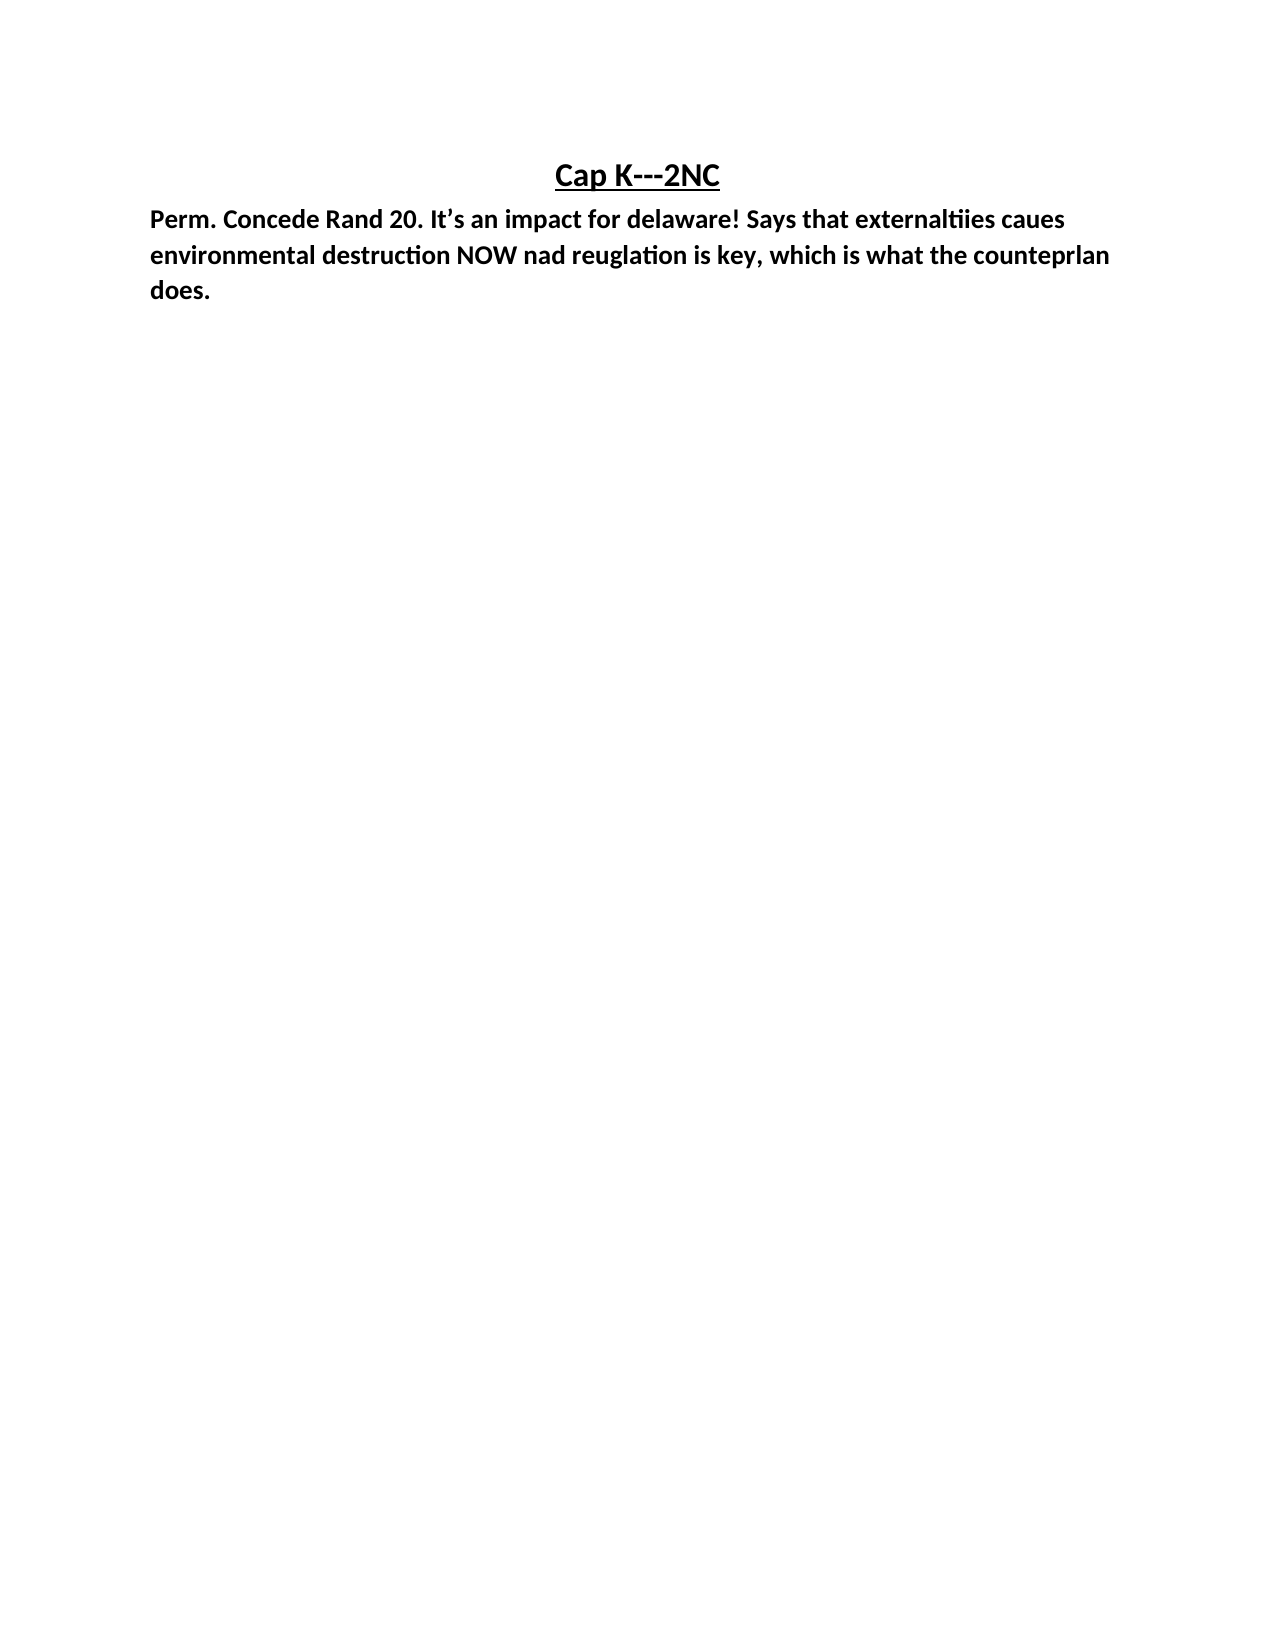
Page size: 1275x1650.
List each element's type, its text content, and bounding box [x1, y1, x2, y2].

subtitle Perm. Concede Rand 20. It’s an impact for delaware! Says that externaltiies caues environmental destruction NOW nad reuglation is key, which is what the counteprlan does. [150, 202, 1125, 307]
subtitle Cap K---2NC [150, 154, 1125, 195]
